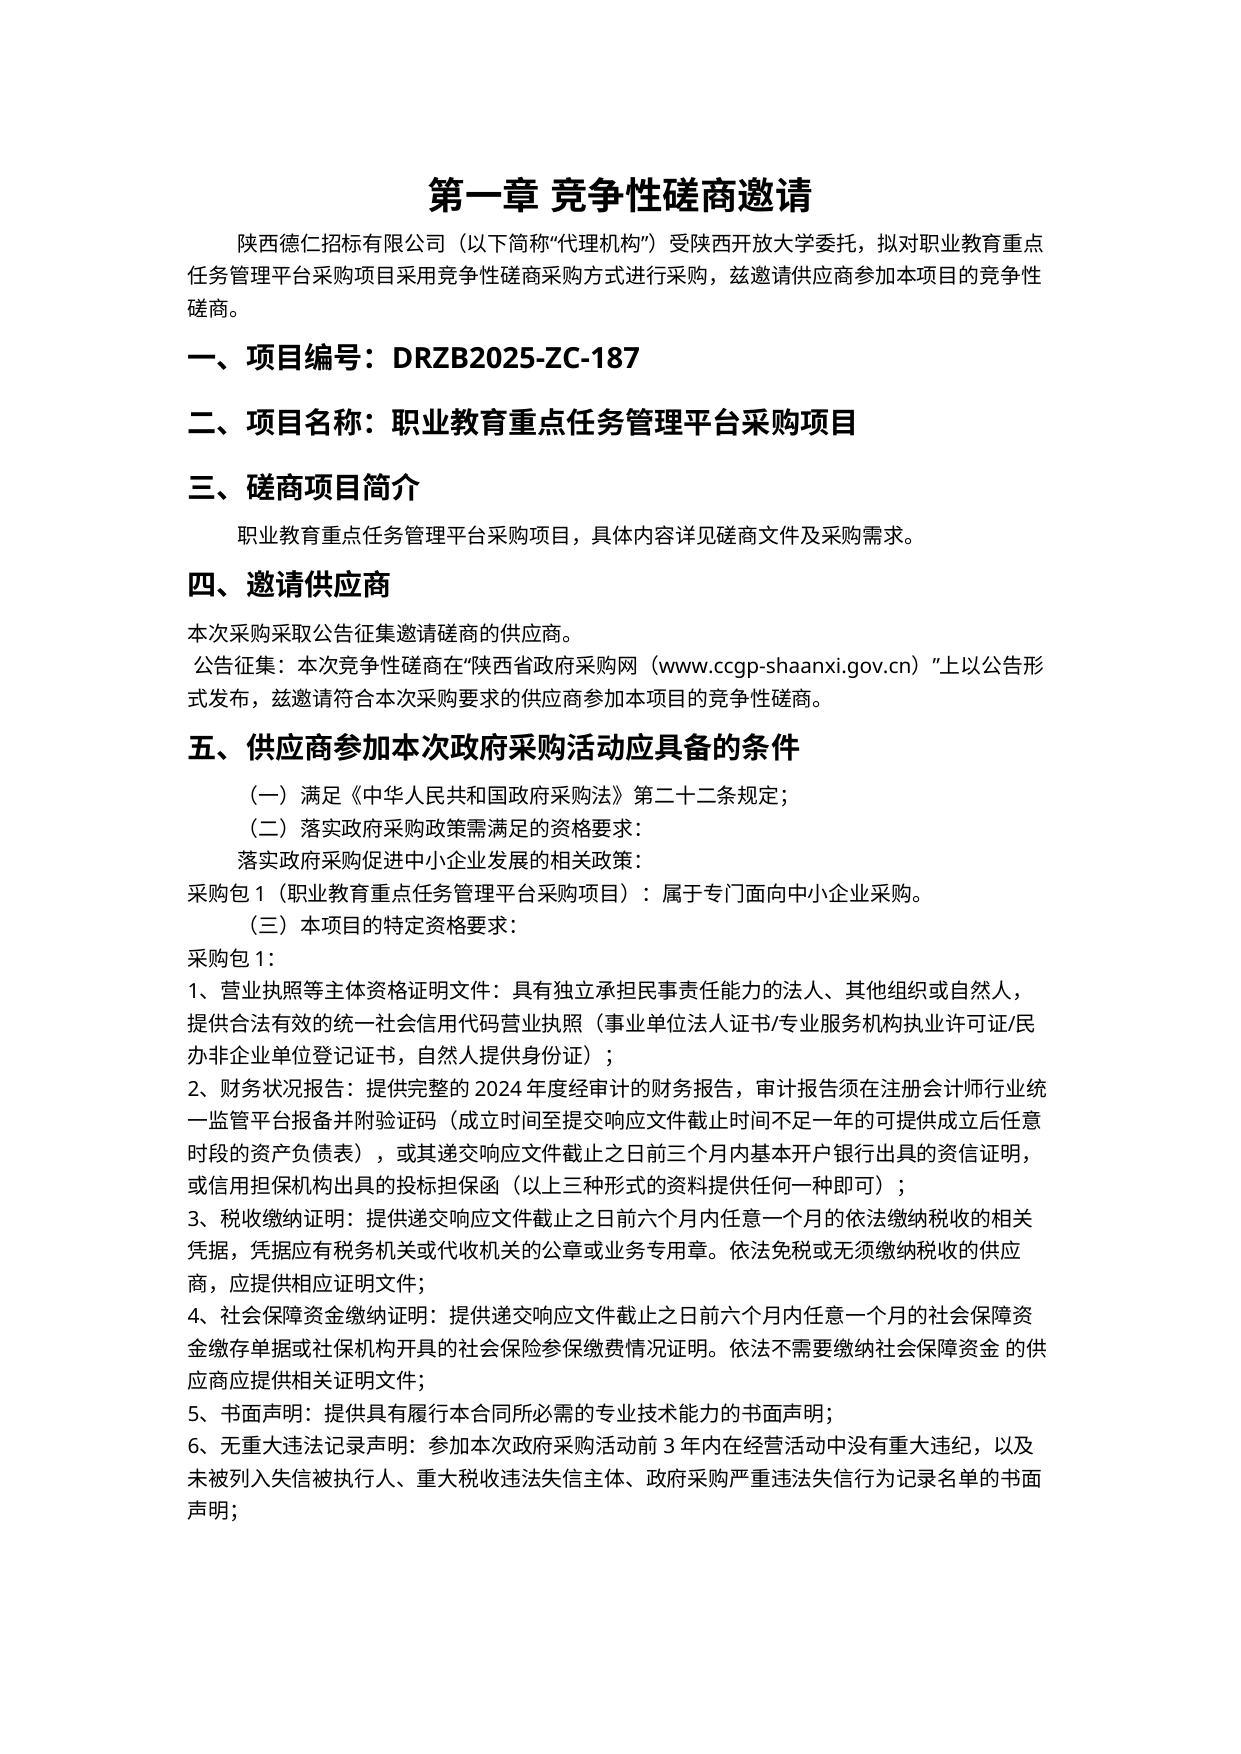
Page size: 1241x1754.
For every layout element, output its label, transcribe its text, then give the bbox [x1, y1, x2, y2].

text 一、项目编号：DRZB2025-ZC-187 [187, 324, 1053, 389]
text 2、财务状况报告：提供完整的2024年度经审计的财务报告，审计报告须在注册会计师行业统一监管平台报备并附验证码（成立时间至提交响应文件截止时间不足一年的可提供成立后任意时段的资产负债表），或其递交响应文件截止之日前三个月内基本开户银行出具的资信证明，或信用担保机构出具的投标担保函（以上三种形式的资料提供任何一种即可）； [187, 1072, 1053, 1202]
text 三、磋商项目简介 [187, 454, 1053, 519]
text 本次采购采取公告征集邀请磋商的供应商。 [187, 617, 1053, 649]
text 陕西德仁招标有限公司（以下简称“代理机构”）受陕西开放大学委托，拟对职业教育重点任务管理平台采购项目采用竞争性磋商采购方式进行采购，兹邀请供应商参加本项目的竞争性磋商。 [187, 227, 1053, 324]
text 3、税收缴纳证明：提供递交响应文件截止之日前六个月内任意一个月的依法缴纳税收的相关凭据，凭据应有税务机关或代收机关的公章或业务专用章。依法免税或无须缴纳税收的供应商，应提供相应证明文件； [187, 1202, 1053, 1299]
text 采购包1： [187, 942, 1053, 974]
text 6、无重大违法记录声明：参加本次政府采购活动前 3 年内在经营活动中没有重大违纪，以及未被列入失信被执行人、重大税收违法失信主体、政府采购严重违法失信行为记录名单的书面声明； [187, 1429, 1053, 1527]
text 五、供应商参加本次政府采购活动应具备的条件 [187, 714, 1053, 779]
text （一）满足《中华人民共和国政府采购法》第二十二条规定； [187, 779, 1053, 812]
text 4、社会保障资金缴纳证明：提供递交响应文件截止之日前六个月内任意一个月的社会保障资金缴存单据或社保机构开具的社会保险参保缴费情况证明。依法不需要缴纳社会保障资金 的供应商应提供相关证明文件； [187, 1299, 1053, 1397]
text 二、项目名称：职业教育重点任务管理平台采购项目 [187, 389, 1053, 454]
text 5、书面声明：提供具有履行本合同所必需的专业技术能力的书面声明； [187, 1397, 1053, 1429]
text 1、营业执照等主体资格证明文件：具有独立承担民事责任能力的法人、其他组织或自然人，提供合法有效的统一社会信用代码营业执照（事业单位法人证书/专业服务机构执业许可证/民办非企业单位登记证书，自然人提供身份证）； [187, 974, 1053, 1072]
text 四、邀请供应商 [187, 552, 1053, 617]
text 落实政府采购促进中小企业发展的相关政策： [187, 844, 1053, 877]
text （二）落实政府采购政策需满足的资格要求： [187, 812, 1053, 844]
text （三）本项目的特定资格要求： [187, 909, 1053, 942]
text 公告征集：本次竞争性磋商在“陕西省政府采购网（www.ccgp-shaanxi.gov.cn）”上以公告形式发布，兹邀请符合本次采购要求的供应商参加本项目的竞争性磋商。 [187, 649, 1053, 714]
text 第一章 竞争性磋商邀请 [187, 162, 1053, 227]
text 采购包1（职业教育重点任务管理平台采购项目）：属于专门面向中小企业采购。 [187, 877, 1053, 909]
text 职业教育重点任务管理平台采购项目，具体内容详见磋商文件及采购需求。 [187, 519, 1053, 552]
